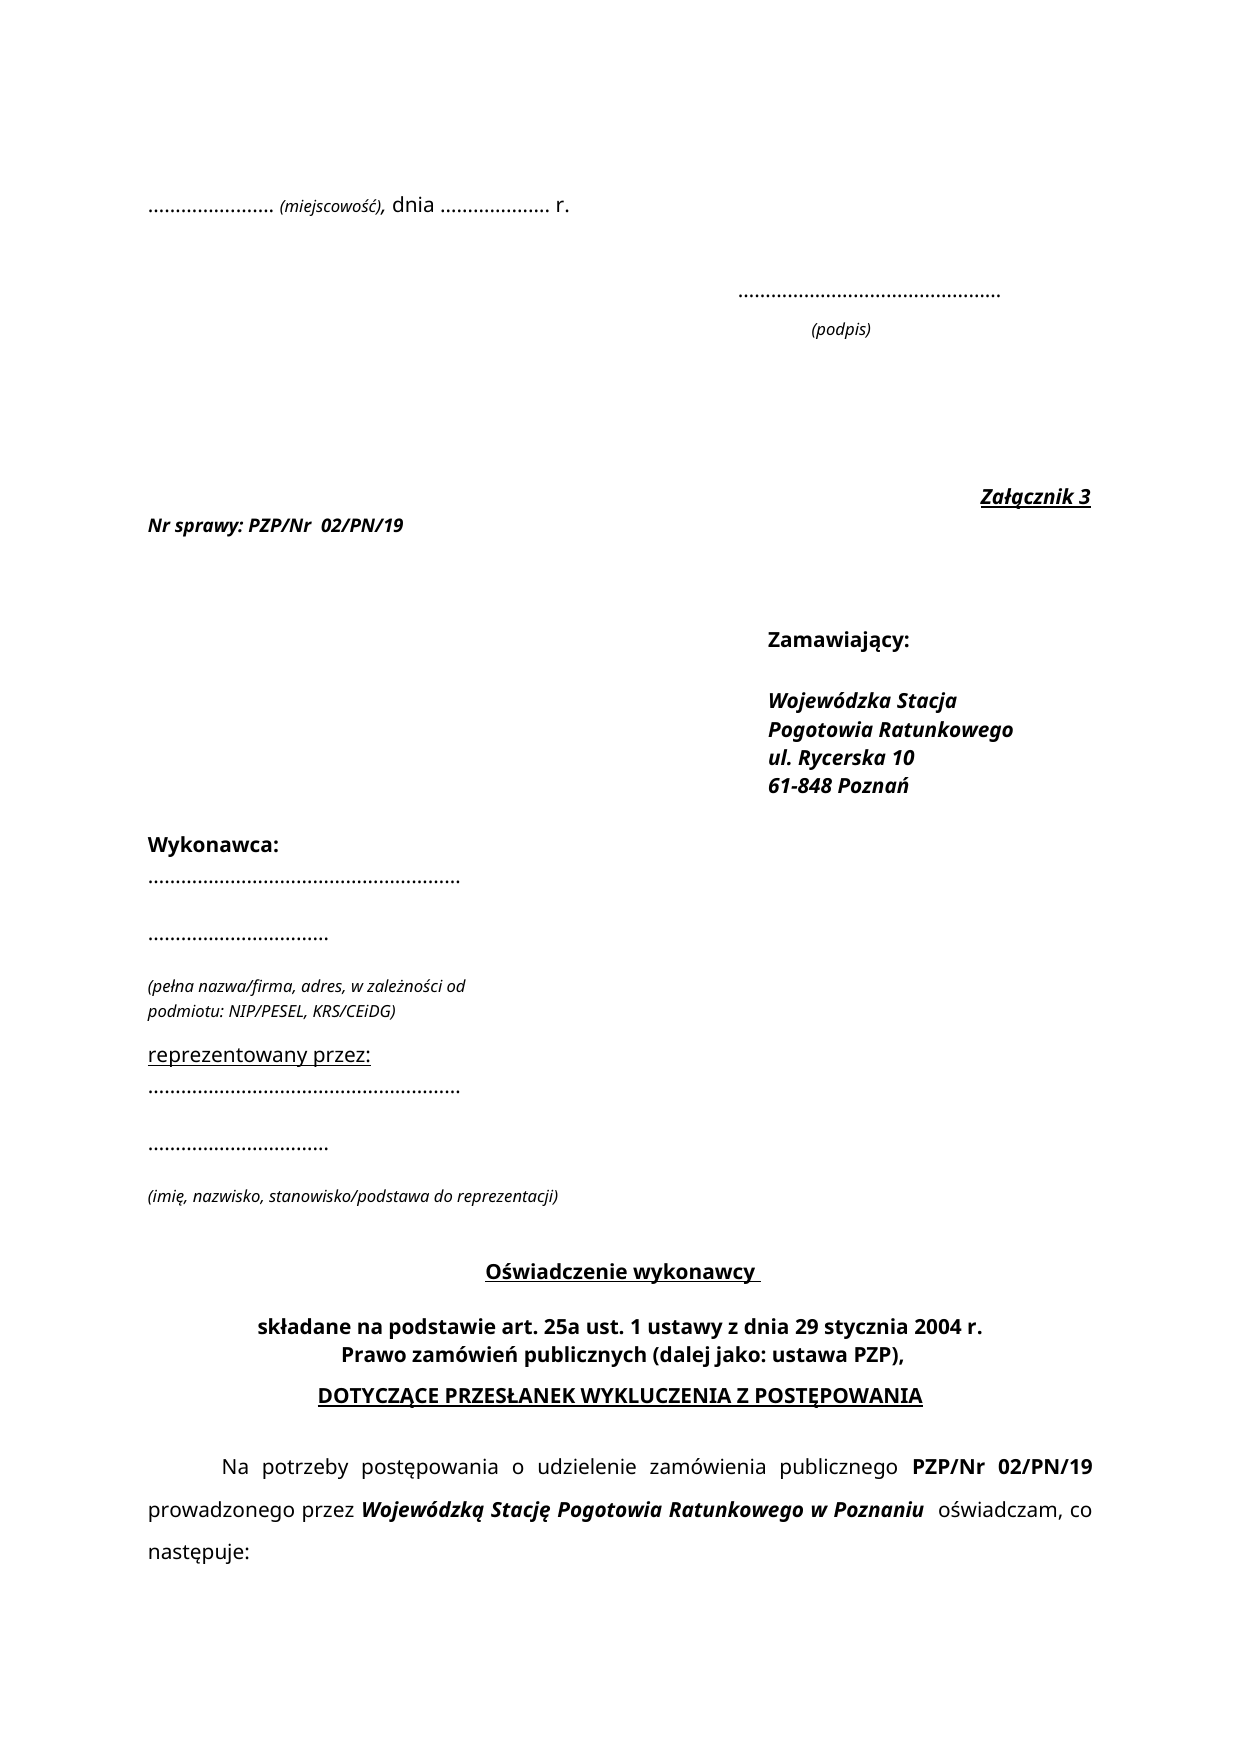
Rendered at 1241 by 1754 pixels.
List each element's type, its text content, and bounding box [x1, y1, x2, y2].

text ……………………………………………………………………………… [148, 861, 472, 947]
text DOTYCZĄCE PRZESŁANEK WYKLUCZENIA Z POSTĘPOWANIA [148, 1381, 1093, 1410]
text Załącznik 3 [885, 482, 1093, 511]
text (podpis) [738, 318, 1093, 341]
text …………….……. (miejscowość), dnia ………….……. r. [148, 190, 1093, 219]
text (pełna nazwa/firma, adres, w zależności od podmiotu: NIP/PESEL, KRS/CEiDG) [148, 975, 472, 1022]
text 61-848 Poznań [768, 772, 1093, 800]
text Wojewódzka Stacja [768, 686, 1093, 715]
text ……………………………………………………………………………… [148, 1071, 472, 1157]
text Na potrzeby postępowania o udzielenie zamówienia publicznego PZP/Nr 02/PN/19 prowadzonego przez Wojewódzką Stację Pogotowia Ratunkowego w Poznaniu oświadczam, co następuje: [148, 1452, 1093, 1566]
text ul. Rycerska 10 [768, 743, 1093, 772]
text ………………………………………… [148, 275, 1093, 304]
text Oświadczenie wykonawcy [148, 1257, 1093, 1285]
text reprezentowany przez: [148, 1041, 1093, 1069]
text Prawo zamówień publicznych (dalej jako: ustawa PZP), [148, 1340, 1093, 1369]
text Pogotowia Ratunkowego [768, 715, 1093, 743]
text Zamawiający: [694, 625, 1093, 653]
text składane na podstawie art. 25a ust. 1 ustawy z dnia 29 stycznia 2004 r. [148, 1312, 1093, 1340]
text Nr sprawy: PZP/Nr 02/PN/19 [148, 513, 1093, 538]
text (imię, nazwisko, stanowisko/podstawa do reprezentacji) [148, 1185, 1093, 1208]
text Wykonawca: [148, 831, 1093, 859]
